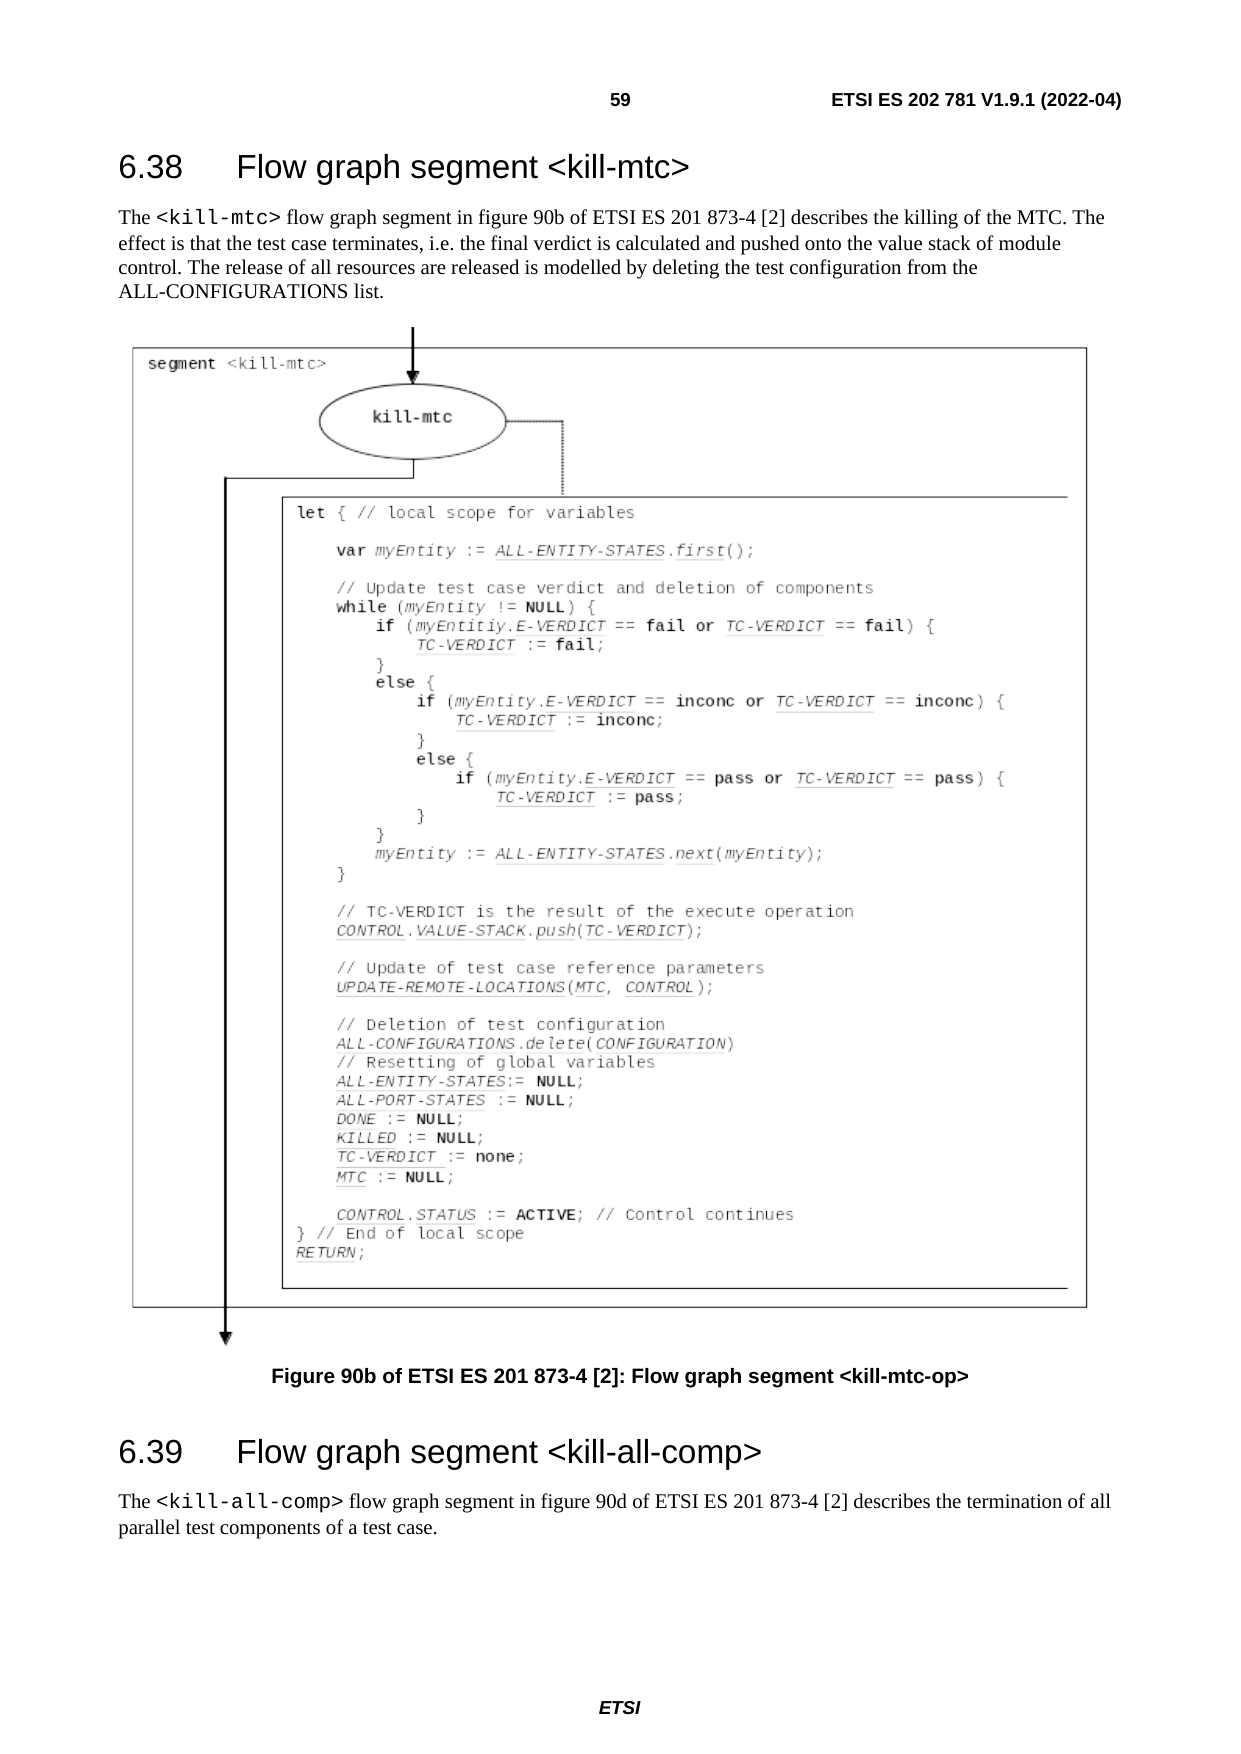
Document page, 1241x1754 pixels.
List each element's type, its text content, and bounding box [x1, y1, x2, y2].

text The <kill-mtc> flow graph segment in figure 90b of ETSI ES 201 873-4 [2] describes the killing of the MTC. The effect is that the test case terminates, i.e. the final verdict is calculated and pushed onto the value stack of module control. The release of all resources are released is modelled by deleting the test configuration from the ALL-CONFIGURATIONS list. [118, 205, 1122, 303]
subtitle 6.38 Flow graph segment <kill-mtc> [118, 148, 1122, 186]
text Figure 90b of ETSI ES 201 873-4 [2]: Flow graph segment <kill-mtc-op> [118, 1364, 1122, 1388]
text The <kill-all-comp> flow graph segment in figure 90d of ETSI ES 201 873-4 [2] describes the termination of all parallel test components of a test case. [118, 1489, 1122, 1539]
subtitle 6.39 Flow graph segment <kill-all-comp> [118, 1432, 1122, 1470]
